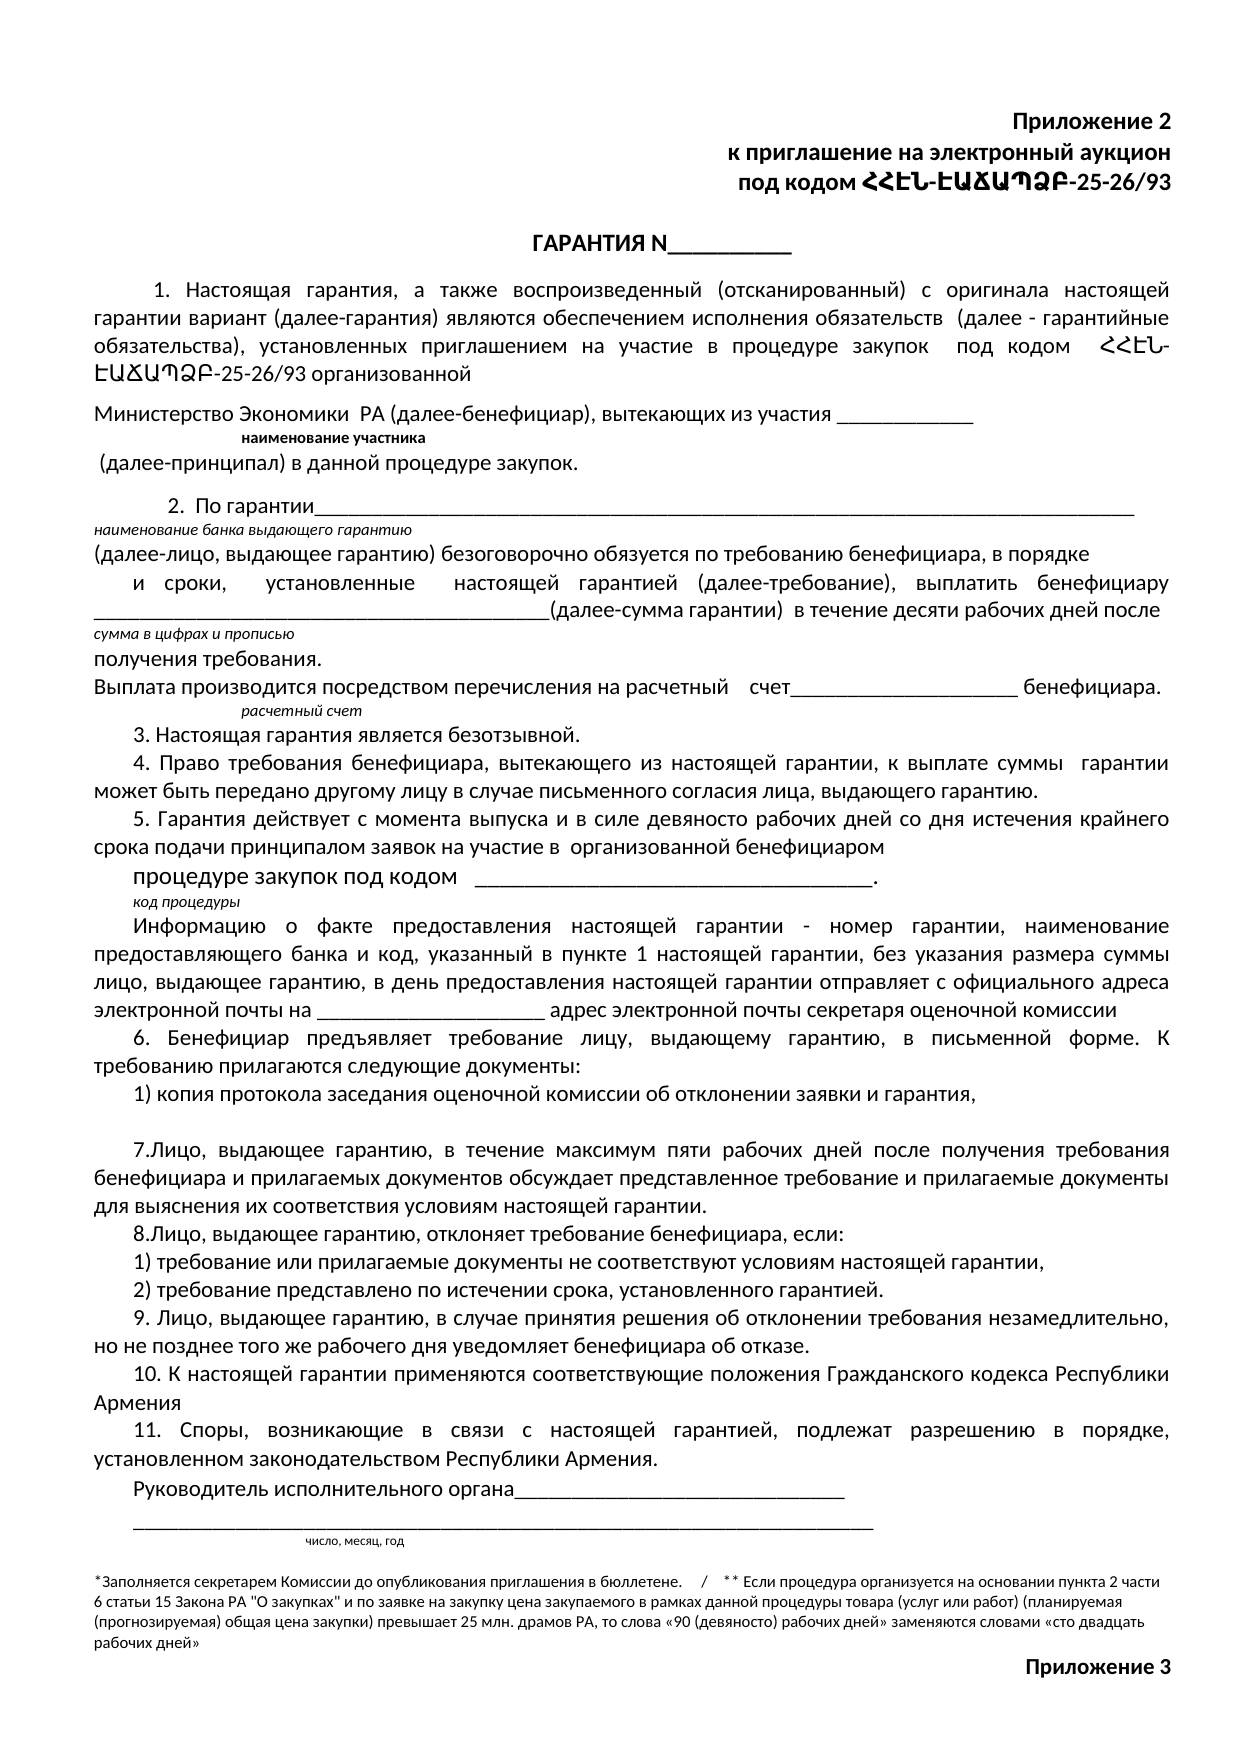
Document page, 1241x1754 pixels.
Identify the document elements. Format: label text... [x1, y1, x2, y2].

text 6. Бенефициар предъявляет требование лицу, выдающему гарантию, в письменной форме. К требованию прилагаются следующие документы: [94, 1023, 1171, 1079]
text Руководитель исполнительного органа_____________________________ [94, 1474, 1171, 1502]
text к приглашение на электронный аукцион [94, 136, 1171, 167]
text (далее-принципал) в данной процедуре закупок. [94, 448, 1171, 476]
text 8.Лицо, выдающее гарантию, отклоняет требование бенефициара, если: [94, 1219, 1171, 1247]
text 9. Лицо, выдающее гарантию, в случае принятия решения об отклонении требования незамедлительно, но не позднее того же рабочего дня уведомляет бенефициара об отказе. [94, 1303, 1171, 1359]
text 2. По гарантии________________________________________________________________________ [94, 491, 1171, 519]
text процедуре закупок под кодом ________________________________. [94, 860, 1171, 891]
text 1. Настоящая гарантия, а также воспроизведенный (отсканированный) с оригинала настоящей гарантии вариант (далее-гарантия) являются обеспечением исполнения обязательств (далее - гарантийные обязательства), установленных приглашением на участие в процедуре закупок под кодом ՀՀԷՆ-ԷԱՃԱՊՁԲ-25-26/93 организованной [94, 275, 1171, 387]
text 1) требование или прилагаемые документы не соответствуют условиям настоящей гарантии, [94, 1247, 1171, 1276]
text Министерство Экономики РА (далее-бенефициар), вытекающих из участия ____________ [94, 399, 1171, 428]
text сумма в цифрах и прописью [94, 624, 1171, 644]
text 5. Гарантия действует с момента выпуска и в силе девяносто рабочих дней со дня истечения крайнего срока подачи принципалом заявок на участие в организованной бенефициаром [94, 804, 1171, 860]
text под кодом ՀՀԷՆ-ԷԱՃԱՊՁԲ-25-26/93 [94, 167, 1171, 197]
text наименование банка выдающего гарантию [94, 519, 1171, 539]
text _________________________________________________________________ [94, 1505, 1171, 1533]
text 7.Лицо, выдающее гарантию, в течение максимум пяти рабочих дней после получения требования бенефициара и прилагаемых документов обсуждает представленное требование и прилагаемые документы для выяснения их соответствия условиям настоящей гарантии. [94, 1135, 1171, 1219]
text Приложение 2 [94, 106, 1171, 136]
text (далее-лицо, выдающее гарантию) безоговорочно обязуется по требованию бенефициара, в порядке [94, 539, 1171, 568]
text Приложение 3 [94, 1652, 1171, 1680]
text наименование участника [94, 428, 1171, 448]
text 1) копия протокола заседания оценочной комиссии об отклонении заявки и гарантия, [94, 1079, 1171, 1107]
text код процедуры [94, 891, 1171, 911]
text 2) требование представлено по истечении срока, установленного гарантией. [94, 1276, 1171, 1303]
text *Заполняется секретарем Комиссии до опубликования приглашения в бюллетене. / ** Eсли процедура организуется на основании пункта 2 части 6 статьи 15 Закона РА "О закупках" и по заявке на закупку цена закупаемого в рамках данной процедуры товара (услуг или работ) (планируемая (прогнозируемая) общая цена закупки) превышает 25 млн. драмов РА, то слова «90 (девяносто) рабочих дней» заменяются словами «сто двадцать рабочих дней» [94, 1571, 1171, 1652]
text 3. Настоящая гарантия является безотзывной. [94, 720, 1171, 748]
text получения требования. [94, 644, 1171, 672]
text число, месяц, год [94, 1533, 1171, 1561]
text и сроки, установленные настоящей гарантией (далее-требование), выплатить бенефициару ________________________________________(далее-сумма гарантии) в течение десяти рабочих дней после [94, 568, 1171, 624]
text 4. Право требования бенефициара, вытекающего из настоящей гарантии, к выплате суммы гарантии может быть передано другому лицу в случае письменного согласия лица, выдающего гарантию. [94, 748, 1171, 804]
text 11. Споры, возникающие в связи с настоящей гарантией, подлежат разрешению в порядке, установленном законодательством Республики Армения. [94, 1416, 1171, 1472]
text расчетный счет [94, 700, 1171, 720]
text Информацию о факте предоставления настоящей гарантии - номер гарантии, наименование предоставляющего банка и код, указанный в пункте 1 настоящей гарантии, без указания размера суммы лицо, выдающее гарантию, в день предоставления настоящей гарантии отправляет с официального адреса электронной почты на ____________________ адрес электронной почты секретаря оценочной комиссии [94, 911, 1171, 1023]
text Выплата производится посредством перечисления на расчетный счет____________________ бенефициара. [94, 672, 1171, 700]
text 10. К настоящей гарантии применяются соответствующие положения Гражданского кодекса Республики Армения [94, 1359, 1171, 1416]
text ГАРАНТИЯ N__________ [94, 228, 1171, 258]
